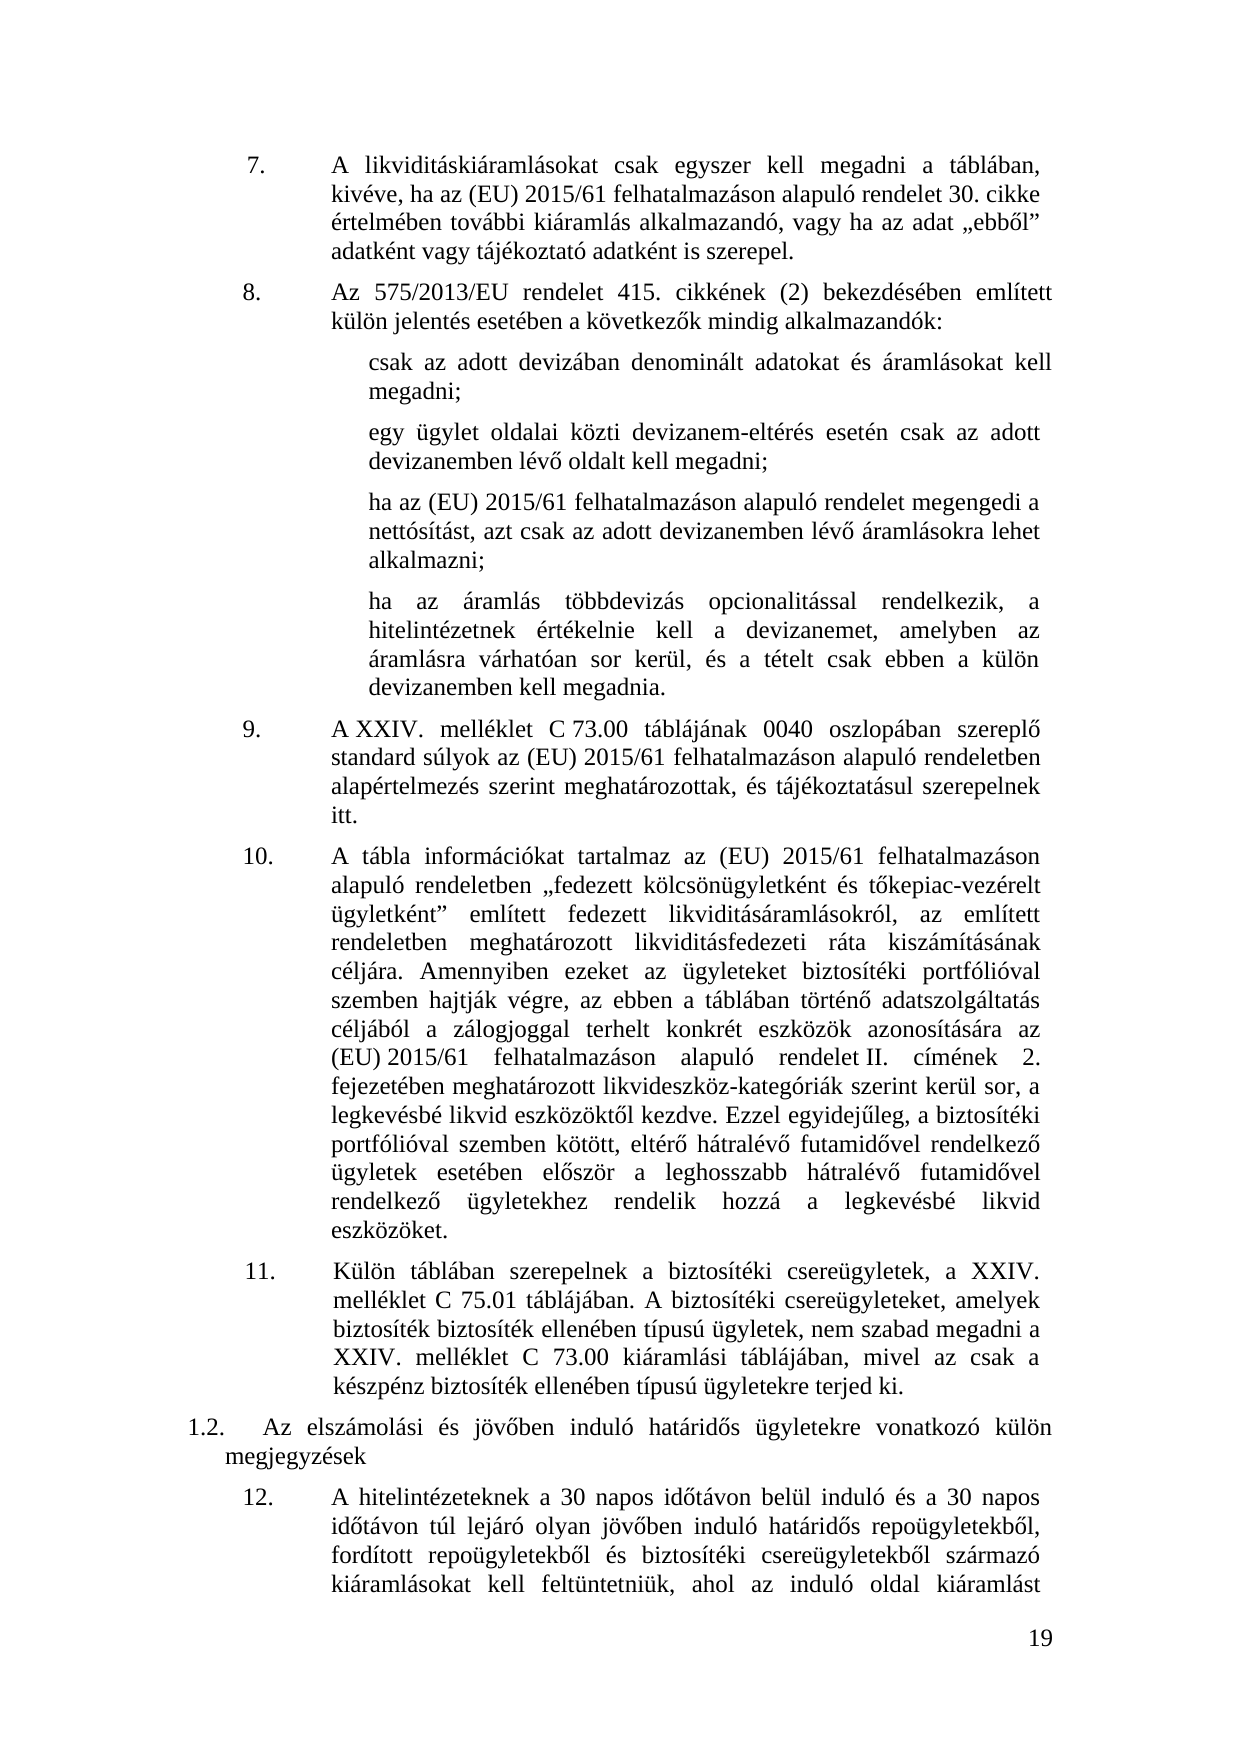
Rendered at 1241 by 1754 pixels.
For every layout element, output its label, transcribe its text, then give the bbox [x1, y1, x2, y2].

text 8. Az 575/2013/EU rendelet 415. cikkének (2) bekezdésében említett külön jelentés esetében a következők mindig alkalmazandók: [242, 277, 1053, 335]
text  egy ügylet oldalai közti devizanem-eltérés esetén csak az adott devizanemben lévő oldalt kell megadni; [331, 417, 1041, 475]
text  ha az áramlás többdevizás opcionalitással rendelkezik, a hitelintézetnek értékelnie kell a devizanemet, amelyben az áramlásra várhatóan sor kerül, és a tételt csak ebben a külön devizanemben kell megadnia. [331, 586, 1040, 701]
text 9. A XXIV. melléklet C 73.00 táblájának 0040 oszlopában szereplő standard súlyok az (EU) 2015/61 felhatalmazáson alapuló rendeletben alapértelmezés szerint meghatározottak, és tájékoztatásul szerepelnek itt. [242, 714, 1041, 829]
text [242, 1482, 1041, 1597]
text 7. A likviditáskiáramlásokat csak egyszer kell megadni a táblában, kivéve, ha az (EU) 2015/61 felhatalmazáson alapuló rendelet 30. cikke értelmében további kiáramlás alkalmazandó, vagy ha az adat „ebből” adatként vagy tájékoztató adatként is szerepel. [247, 150, 1041, 265]
text 11. Külön táblában szerepelnek a biztosítéki csereügyletek, a XXIV. melléklet C 75.01 táblájában. A biztosítéki csereügyleteket, amelyek biztosíték biztosíték ellenében típusú ügyletek, nem szabad megadni a XXIV. melléklet C 73.00 kiáramlási táblájában, mivel az csak a készpénz biztosíték ellenében típusú ügyletekre terjed ki. [244, 1256, 1041, 1400]
text 10. A tábla információkat tartalmaz az (EU) 2015/61 felhatalmazáson alapuló rendeletben „fedezett kölcsönügyletként és tőkepiac-vezérelt ügyletként” említett fedezett likviditásáramlásokról, az említett rendeletben meghatározott likviditásfedezeti ráta kiszámításának céljára. Amennyiben ezeket az ügyleteket biztosítéki portfólióval szemben hajtják végre, az ebben a táblában történő adatszolgáltatás céljából a zálogjoggal terhelt konkrét eszközök azonosítására az (EU) 2015/61 felhatalmazáson alapuló rendelet II. címének 2. fejezetében meghatározott likvideszköz-kategóriák szerint kerül sor, a legkevésbé likvid eszközöktől kezdve. Ezzel egyidejűleg, a biztosítéki portfólióval szemben kötött, eltérő hátralévő futamidővel rendelkező ügyletek esetében először a leghosszabb hátralévő futamidővel rendelkező ügyletekhez rendelik hozzá a legkevésbé likvid eszközöket. [242, 841, 1041, 1244]
list 1.2. Az elszámolási és jövőben induló határidős ügyletekre vonatkozó külön megjegyzések [187, 1412, 1053, 1470]
text  csak az adott devizában denominált adatokat és áramlásokat kell megadni; [331, 347, 1053, 405]
text  ha az (EU) 2015/61 felhatalmazáson alapuló rendelet megengedi a nettósítást, azt csak az adott devizanemben lévő áramlásokra lehet alkalmazni; [331, 487, 1041, 574]
